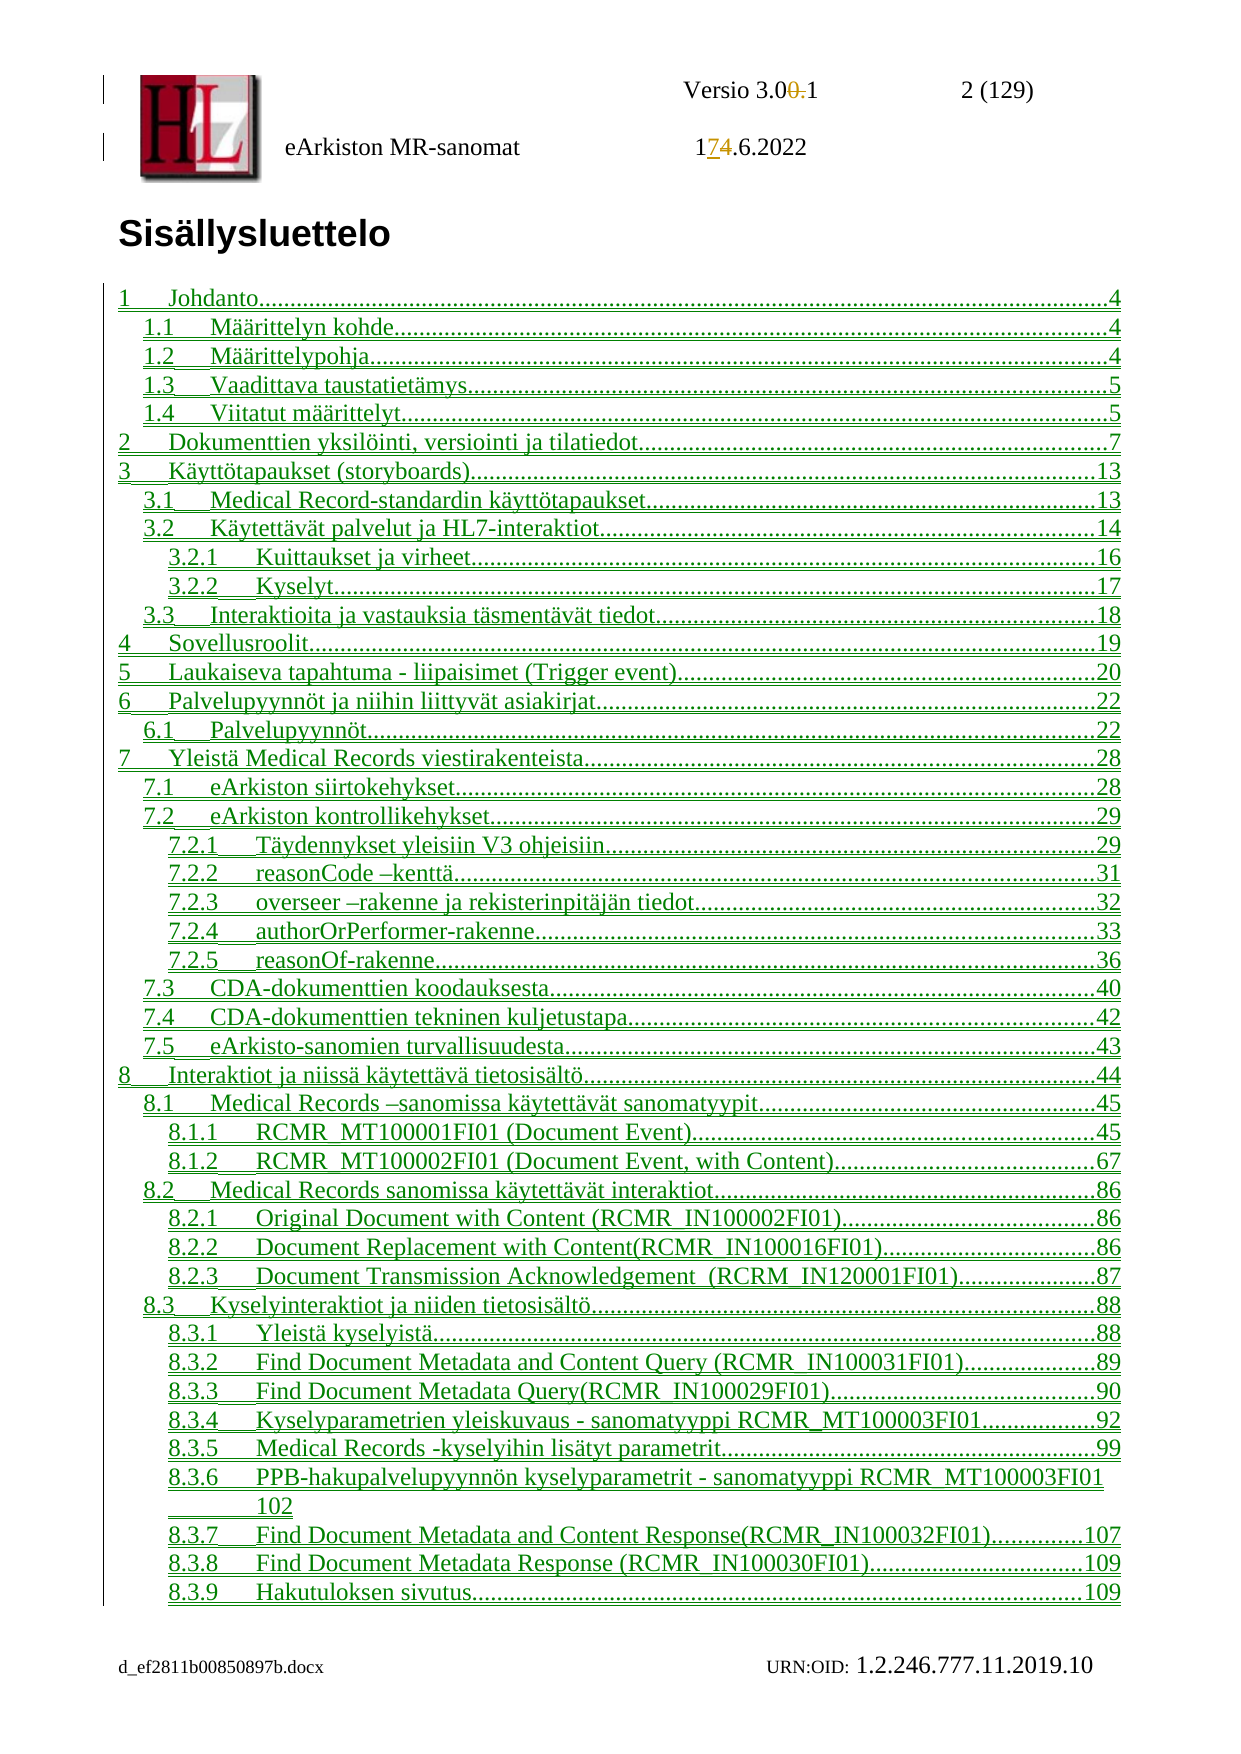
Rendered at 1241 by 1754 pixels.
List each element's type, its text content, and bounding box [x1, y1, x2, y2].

text Sisällysluettelo [118, 212, 1122, 255]
picture [140, 75, 263, 183]
